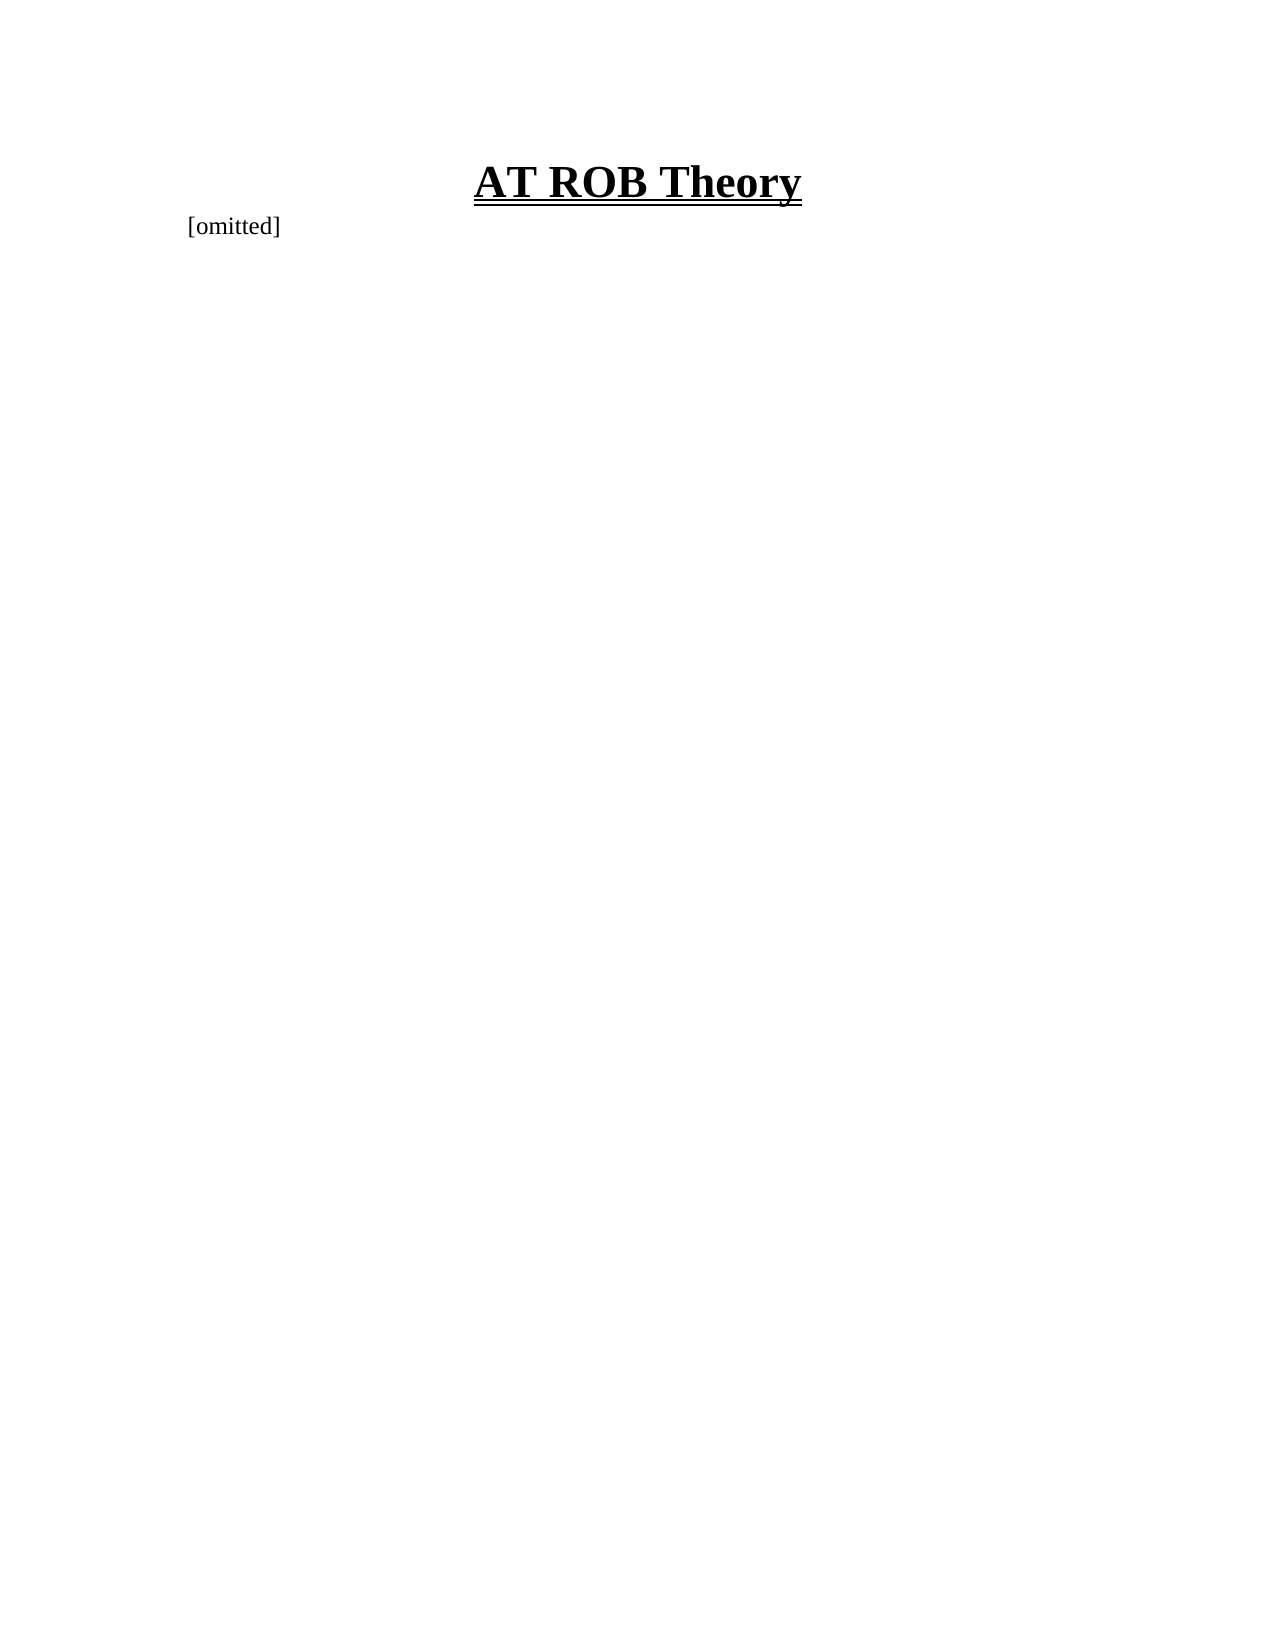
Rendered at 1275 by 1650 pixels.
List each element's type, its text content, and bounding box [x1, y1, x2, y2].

subtitle AT ROB Theory [187, 154, 1087, 207]
text [omitted] [187, 211, 1087, 240]
